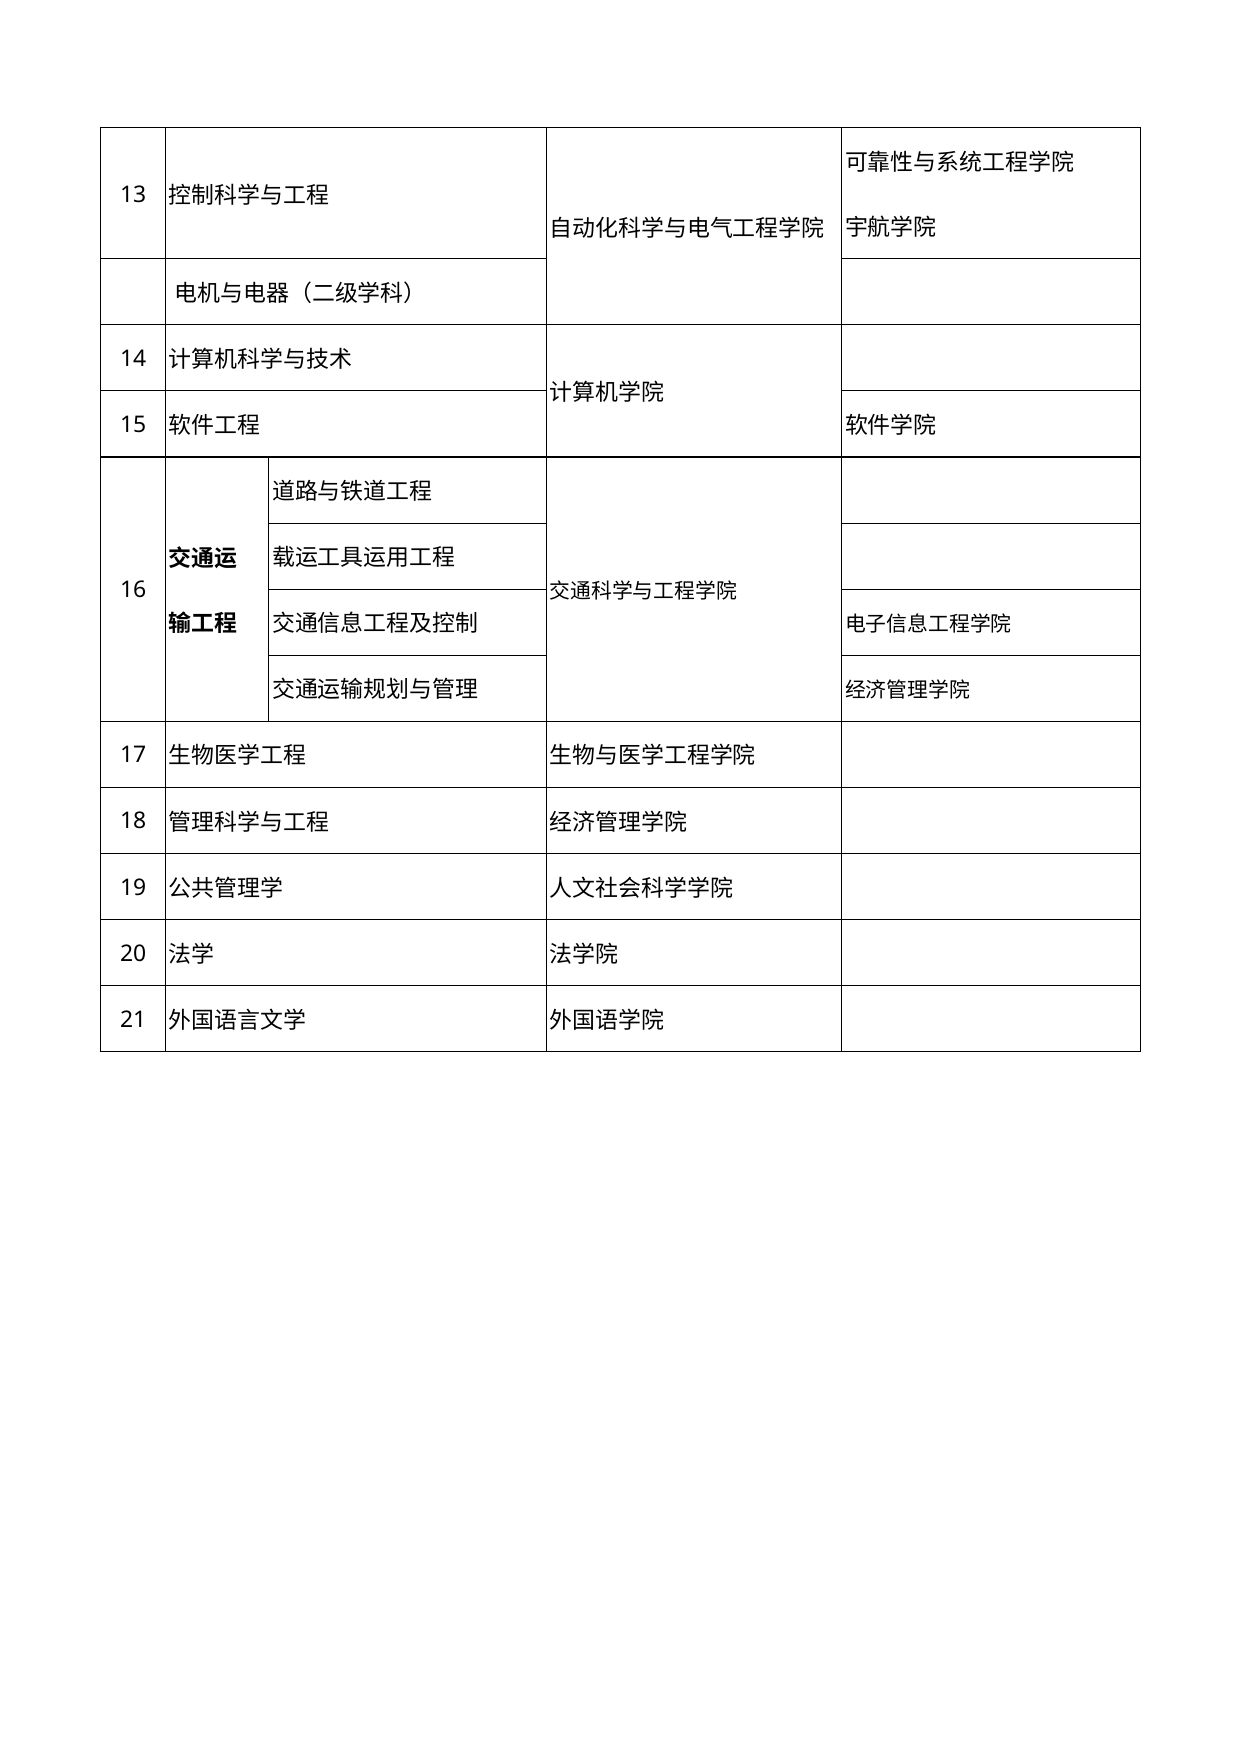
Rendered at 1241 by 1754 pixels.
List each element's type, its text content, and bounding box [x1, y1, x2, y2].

table_cell 经济管理学院 [547, 788, 841, 853]
table_cell 道路与铁道工程 [269, 458, 546, 522]
table_cell [842, 722, 1140, 787]
table_cell [101, 259, 165, 324]
table_cell 经济管理学院 [842, 656, 1140, 721]
table_cell 19 [101, 854, 165, 919]
table_cell 可靠性与系统工程学院 宇航学院 [842, 128, 1140, 258]
table_cell 软件学院 [842, 391, 1140, 456]
table_cell 13 [101, 128, 165, 258]
table_cell 控制科学与工程 [166, 128, 546, 258]
table_cell 电子信息工程学院 [842, 590, 1140, 654]
table_cell 外国语学院 [547, 986, 841, 1051]
table_cell 生物与医学工程学院 [547, 722, 841, 787]
table_cell 20 [101, 920, 165, 985]
table_cell 15 [101, 391, 165, 456]
table_cell 交通运 输工程 [166, 458, 268, 721]
table_cell 计算机科学与技术 [166, 325, 546, 390]
table_cell 交通信息工程及控制 [269, 590, 546, 654]
table_cell 14 [101, 325, 165, 390]
table_cell 17 [101, 722, 165, 787]
table_cell 16 [101, 458, 165, 721]
table_cell [842, 854, 1140, 919]
table_cell 法学 [166, 920, 546, 985]
table_cell 电机与电器（二级学科） [166, 259, 546, 324]
table_cell 计算机学院 [547, 325, 841, 456]
table_cell 软件工程 [166, 391, 546, 456]
table_cell 管理科学与工程 [166, 788, 546, 853]
table_cell 外国语言文学 [166, 986, 546, 1051]
table_cell 交通运输规划与管理 [269, 656, 546, 721]
table_cell 生物医学工程 [166, 722, 546, 787]
table_cell [842, 259, 1140, 324]
table_cell [842, 920, 1140, 985]
table_cell [842, 524, 1140, 588]
table_cell [842, 458, 1140, 522]
table_cell 18 [101, 788, 165, 853]
table_cell 公共管理学 [166, 854, 546, 919]
table_cell 自动化科学与电气工程学院 [547, 128, 841, 324]
table_cell 人文社会科学学院 [547, 854, 841, 919]
table_cell [842, 325, 1140, 390]
table_cell 21 [101, 986, 165, 1051]
table_cell 法学院 [547, 920, 841, 985]
table_cell [842, 986, 1140, 1051]
table_cell [842, 788, 1140, 853]
table_cell 交通科学与工程学院 [547, 458, 841, 721]
table_cell 载运工具运用工程 [269, 524, 546, 588]
